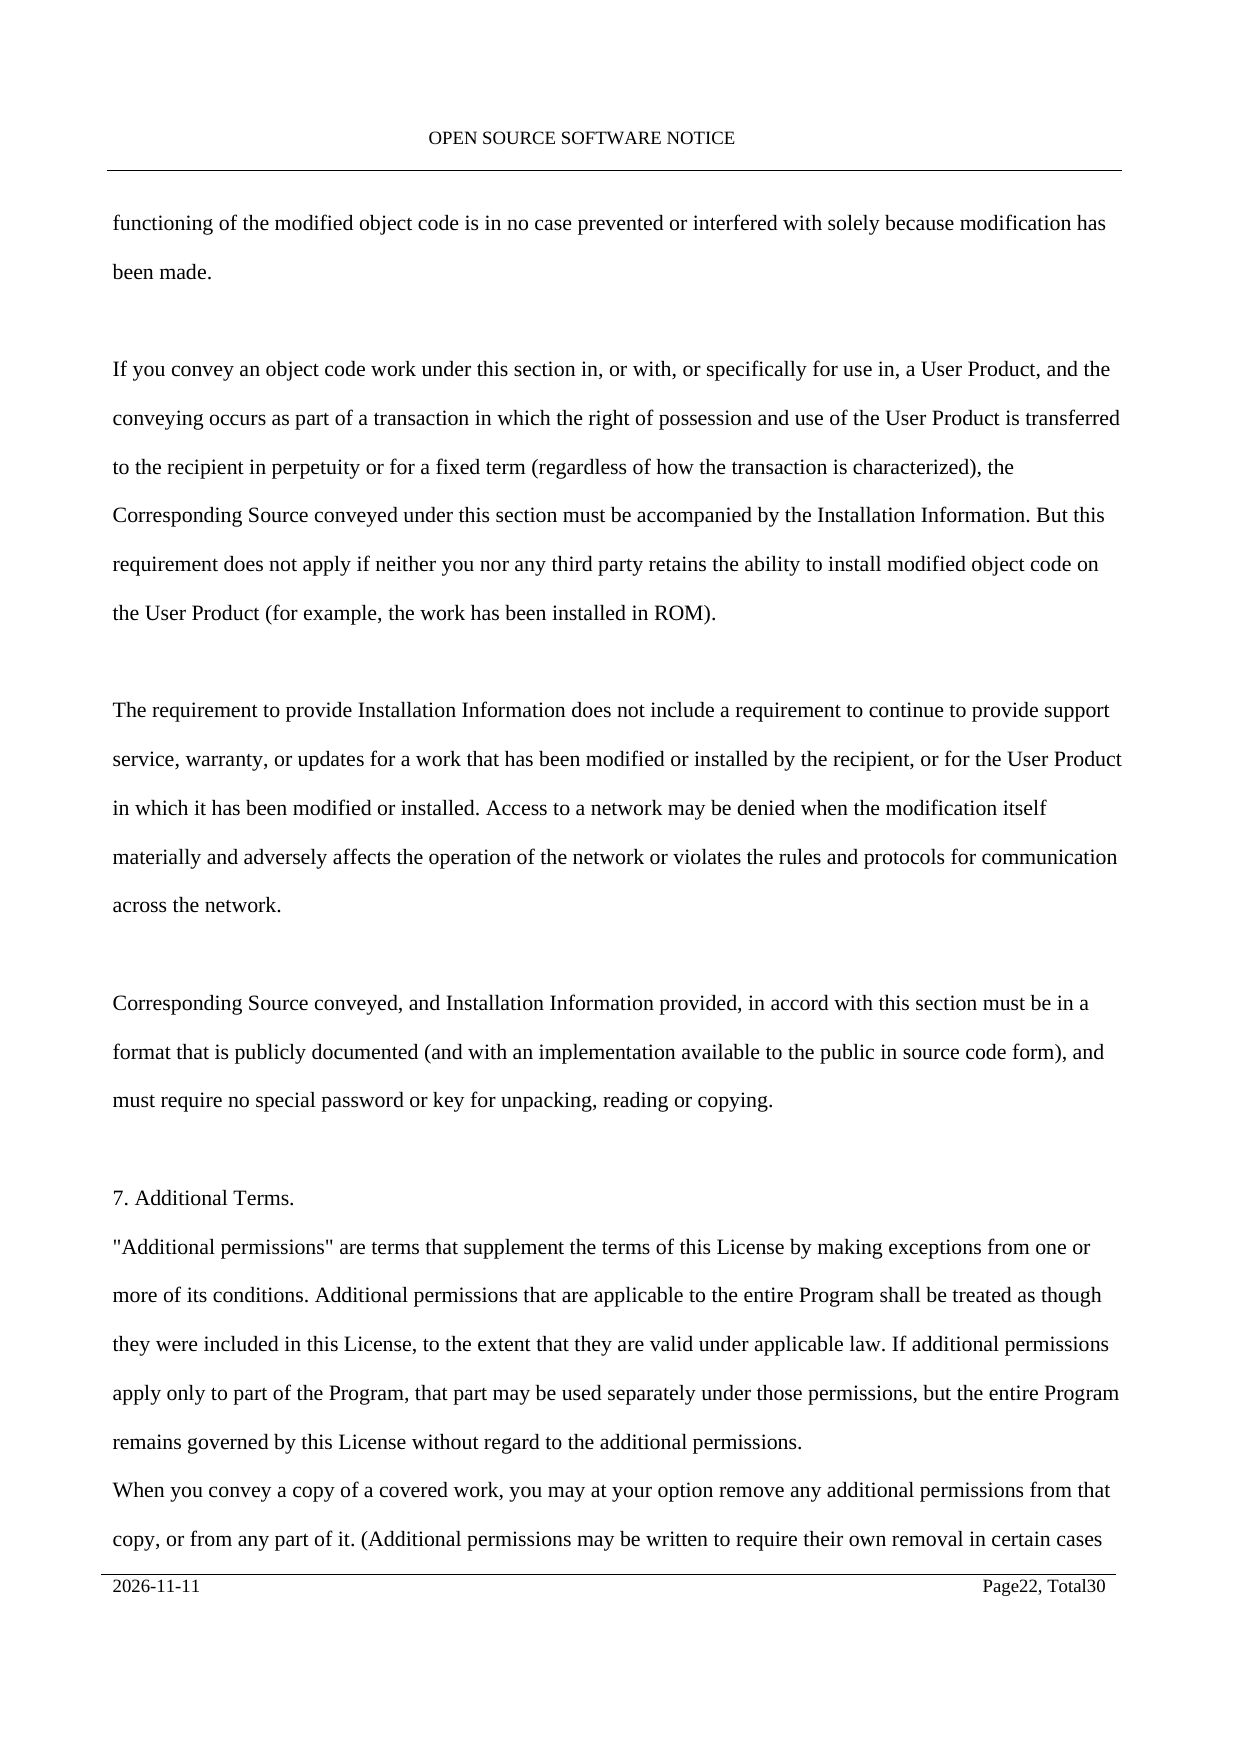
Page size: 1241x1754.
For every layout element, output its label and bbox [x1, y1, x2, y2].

text [112, 206, 1128, 1555]
